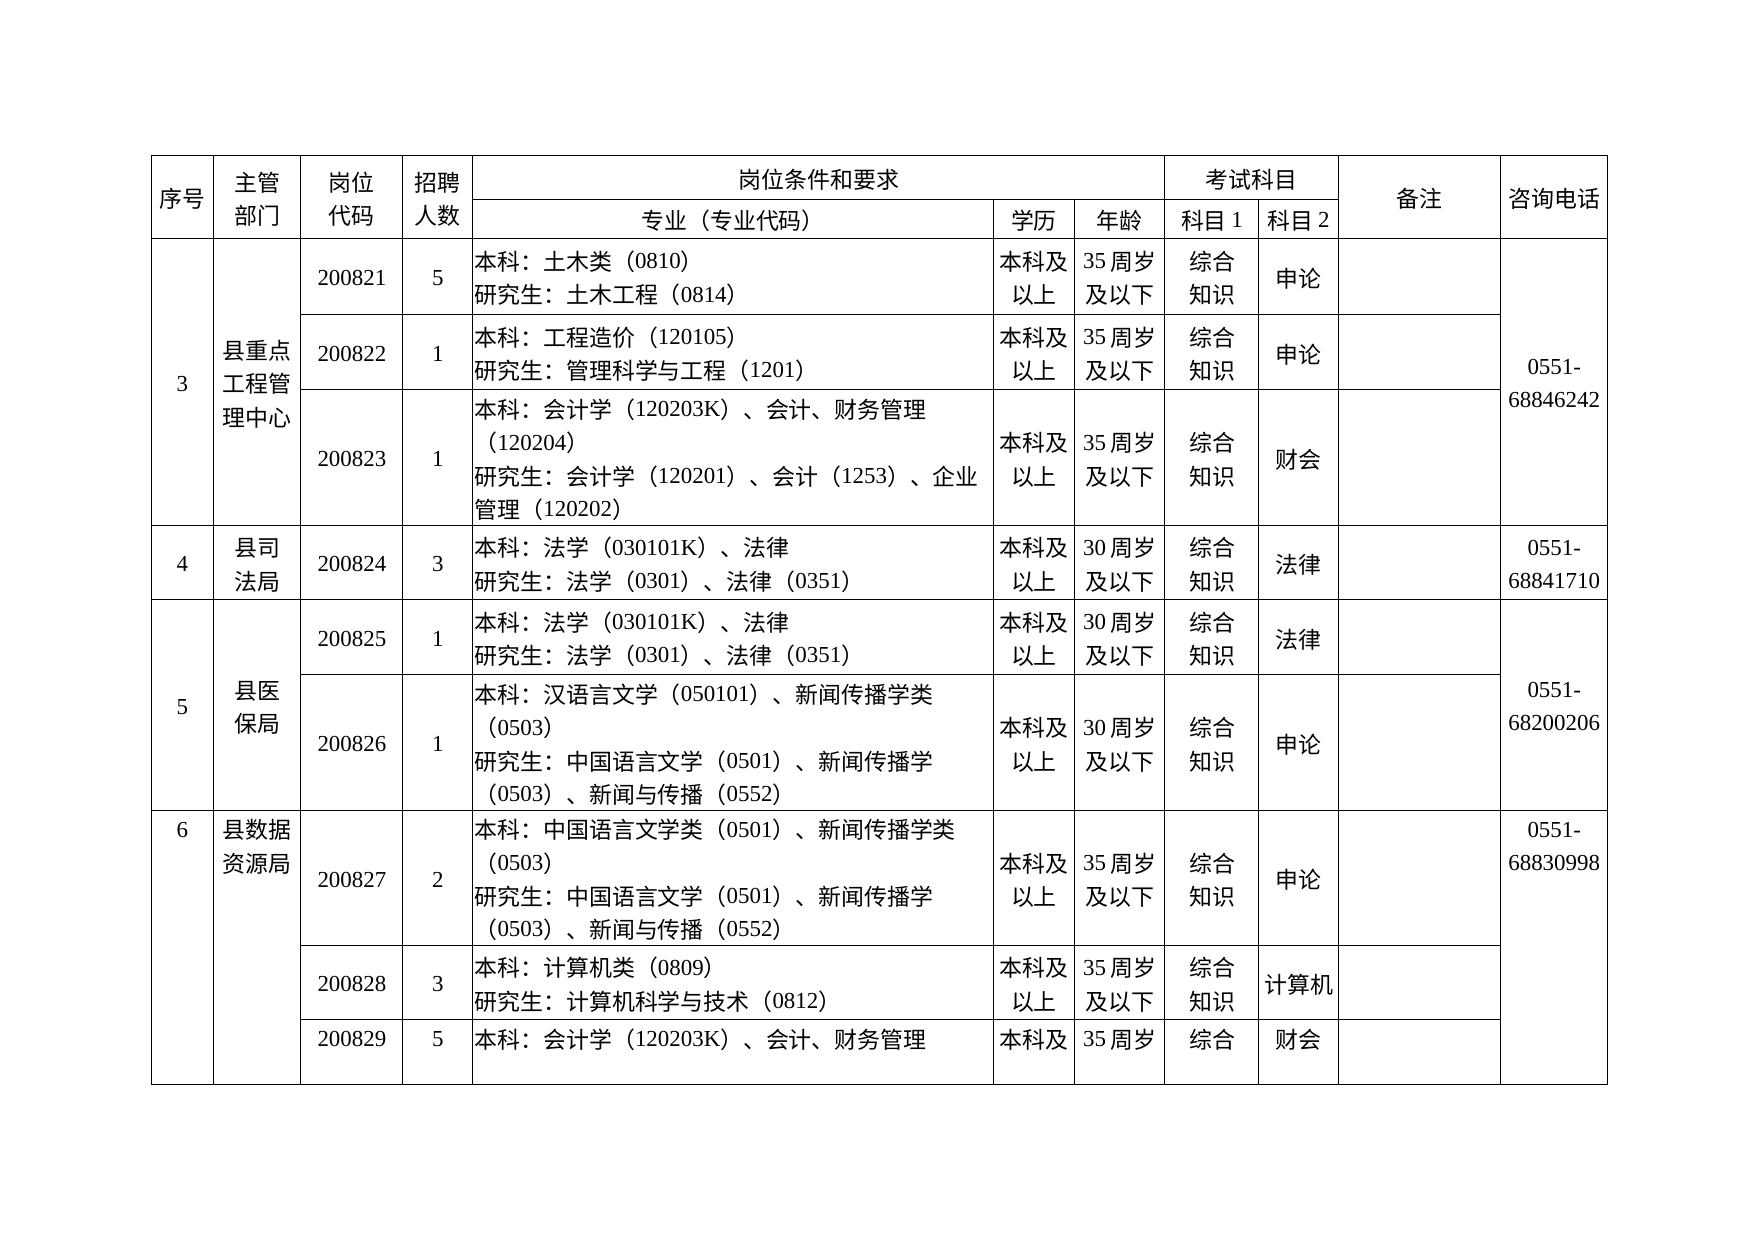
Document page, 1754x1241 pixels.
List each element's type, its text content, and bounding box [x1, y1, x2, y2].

table_cell 35周岁及以下 [1075, 390, 1164, 525]
table_cell 本科：会计学（120203K）、会计、财务管理（120204） 研究生：会计学（120201）、会计（1253）、企业管理（120202） [473, 390, 993, 525]
table_cell 计算机 [1259, 946, 1338, 1019]
table_cell 财会 [1259, 1020, 1338, 1084]
table_cell 3 [403, 526, 472, 599]
table_cell 35周岁及以下 [1075, 811, 1164, 945]
table_cell 综合 知识 [1165, 239, 1258, 314]
table_cell 200828 [301, 946, 402, 1019]
table_cell 综合 知识 [1165, 315, 1258, 389]
table_cell 本科及以上 [994, 526, 1074, 599]
table_cell 综合 知识 [1165, 526, 1258, 599]
table_cell 申论 [1259, 675, 1338, 810]
table_header 备注 [1339, 156, 1500, 238]
table_cell 5 [403, 239, 472, 314]
table_cell 综合 知识 [1165, 600, 1258, 674]
table_cell 本科：计算机类（0809） 研究生：计算机科学与技术（0812） [473, 946, 993, 1019]
table_cell 3 [403, 946, 472, 1019]
table_cell 本科：中国语言文学类（0501）、新闻传播学类（0503） 研究生：中国语言文学（0501）、新闻传播学（0503）、新闻与传播（0552） [473, 811, 993, 945]
table_cell [1339, 526, 1500, 599]
table_header 咨询电话 [1501, 156, 1607, 238]
table_cell 本科及以上 [994, 1020, 1074, 1084]
table_cell 5 [152, 600, 213, 810]
table_cell 1 [403, 315, 472, 389]
table_cell 本科及以上 [994, 239, 1074, 314]
table_cell [1339, 1020, 1500, 1084]
table_cell 0551-68830998 [1501, 811, 1607, 1084]
table_cell 本科及以上 [994, 811, 1074, 945]
table_cell 法律 [1259, 600, 1338, 674]
table_header 主管 部门 [214, 156, 300, 238]
table_cell 县重点工程管理中心 [214, 239, 300, 525]
table_cell 综合 知识 [1165, 390, 1258, 525]
table_cell 科目1 [1165, 200, 1258, 238]
table_cell 县司 法局 [214, 526, 300, 599]
table_header 考试科目 [1165, 156, 1338, 199]
table_cell 科目2 [1259, 200, 1338, 238]
table_cell 35周岁及以下 [1075, 946, 1164, 1019]
table_cell 200826 [301, 675, 402, 810]
table_cell 申论 [1259, 315, 1338, 389]
table_cell [1339, 811, 1500, 945]
table_cell 综合 知识 [1165, 1020, 1258, 1084]
table_cell 申论 [1259, 811, 1338, 945]
table_cell 4 [152, 526, 213, 599]
table_header 岗位 代码 [301, 156, 402, 238]
table_cell 本科及以上 [994, 315, 1074, 389]
table_cell 0551-68841710 [1501, 526, 1607, 599]
table_cell 1 [403, 675, 472, 810]
table_cell 6 [152, 811, 213, 1084]
table_cell 法律 [1259, 526, 1338, 599]
table_cell 本科及以上 [994, 390, 1074, 525]
table_cell 0551-68846242 [1501, 239, 1607, 525]
table_cell 30周岁及以下 [1075, 526, 1164, 599]
table_cell 35周岁及以下 [1075, 315, 1164, 389]
table_cell 200822 [301, 315, 402, 389]
table_cell 30周岁及以下 [1075, 675, 1164, 810]
table_cell [1339, 675, 1500, 810]
table_cell [1339, 946, 1500, 1019]
table_cell 年龄 [1075, 200, 1164, 238]
table_cell 财会 [1259, 390, 1338, 525]
table_cell 200829 [301, 1020, 402, 1084]
table_cell 3 [152, 239, 213, 525]
table_cell 30周岁及以下 [1075, 600, 1164, 674]
table_cell 200824 [301, 526, 402, 599]
table_cell 1 [403, 390, 472, 525]
table_cell 200827 [301, 811, 402, 945]
table_header 序号 [152, 156, 213, 238]
table_cell 2 [403, 811, 472, 945]
table_cell 综合 知识 [1165, 675, 1258, 810]
table_cell 本科及以上 [994, 946, 1074, 1019]
table_cell 35周岁及以下 [1075, 239, 1164, 314]
table_cell 本科及以上 [994, 600, 1074, 674]
table_header 岗位条件和要求 [473, 156, 1164, 199]
table_cell [1339, 390, 1500, 525]
table_cell 0551-68200206 [1501, 600, 1607, 810]
table_cell 200825 [301, 600, 402, 674]
table_cell 本科：法学（030101K）、法律 研究生：法学（0301）、法律（0351） [473, 526, 993, 599]
table_cell 专业（专业代码） [473, 200, 993, 238]
table_cell 200823 [301, 390, 402, 525]
table_cell 本科及以上 [994, 675, 1074, 810]
table_cell 综合 知识 [1165, 946, 1258, 1019]
table_cell [1339, 600, 1500, 674]
table_cell 学历 [994, 200, 1074, 238]
table_cell 1 [403, 600, 472, 674]
table_cell 35周岁及以下 [1075, 1020, 1164, 1084]
table_cell 本科：土木类（0810） 研究生：土木工程（0814） [473, 239, 993, 314]
table_cell 本科：工程造价（120105） 研究生：管理科学与工程（1201） [473, 315, 993, 389]
table_cell 申论 [1259, 239, 1338, 314]
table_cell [473, 1020, 993, 1084]
table_cell 本科：法学（030101K）、法律 研究生：法学（0301）、法律（0351） [473, 600, 993, 674]
table_cell [1339, 315, 1500, 389]
table_cell [1339, 239, 1500, 314]
table_cell 5 [403, 1020, 472, 1084]
table_header 招聘 人数 [403, 156, 472, 238]
table_cell 本科：汉语言文学（050101）、新闻传播学类（0503） 研究生：中国语言文学（0501）、新闻传播学（0503）、新闻与传播（0552） [473, 675, 993, 810]
table_cell 县数据资源局 [214, 811, 300, 1084]
table_cell 综合 知识 [1165, 811, 1258, 945]
table_cell 200821 [301, 239, 402, 314]
table_cell 县医 保局 [214, 600, 300, 810]
